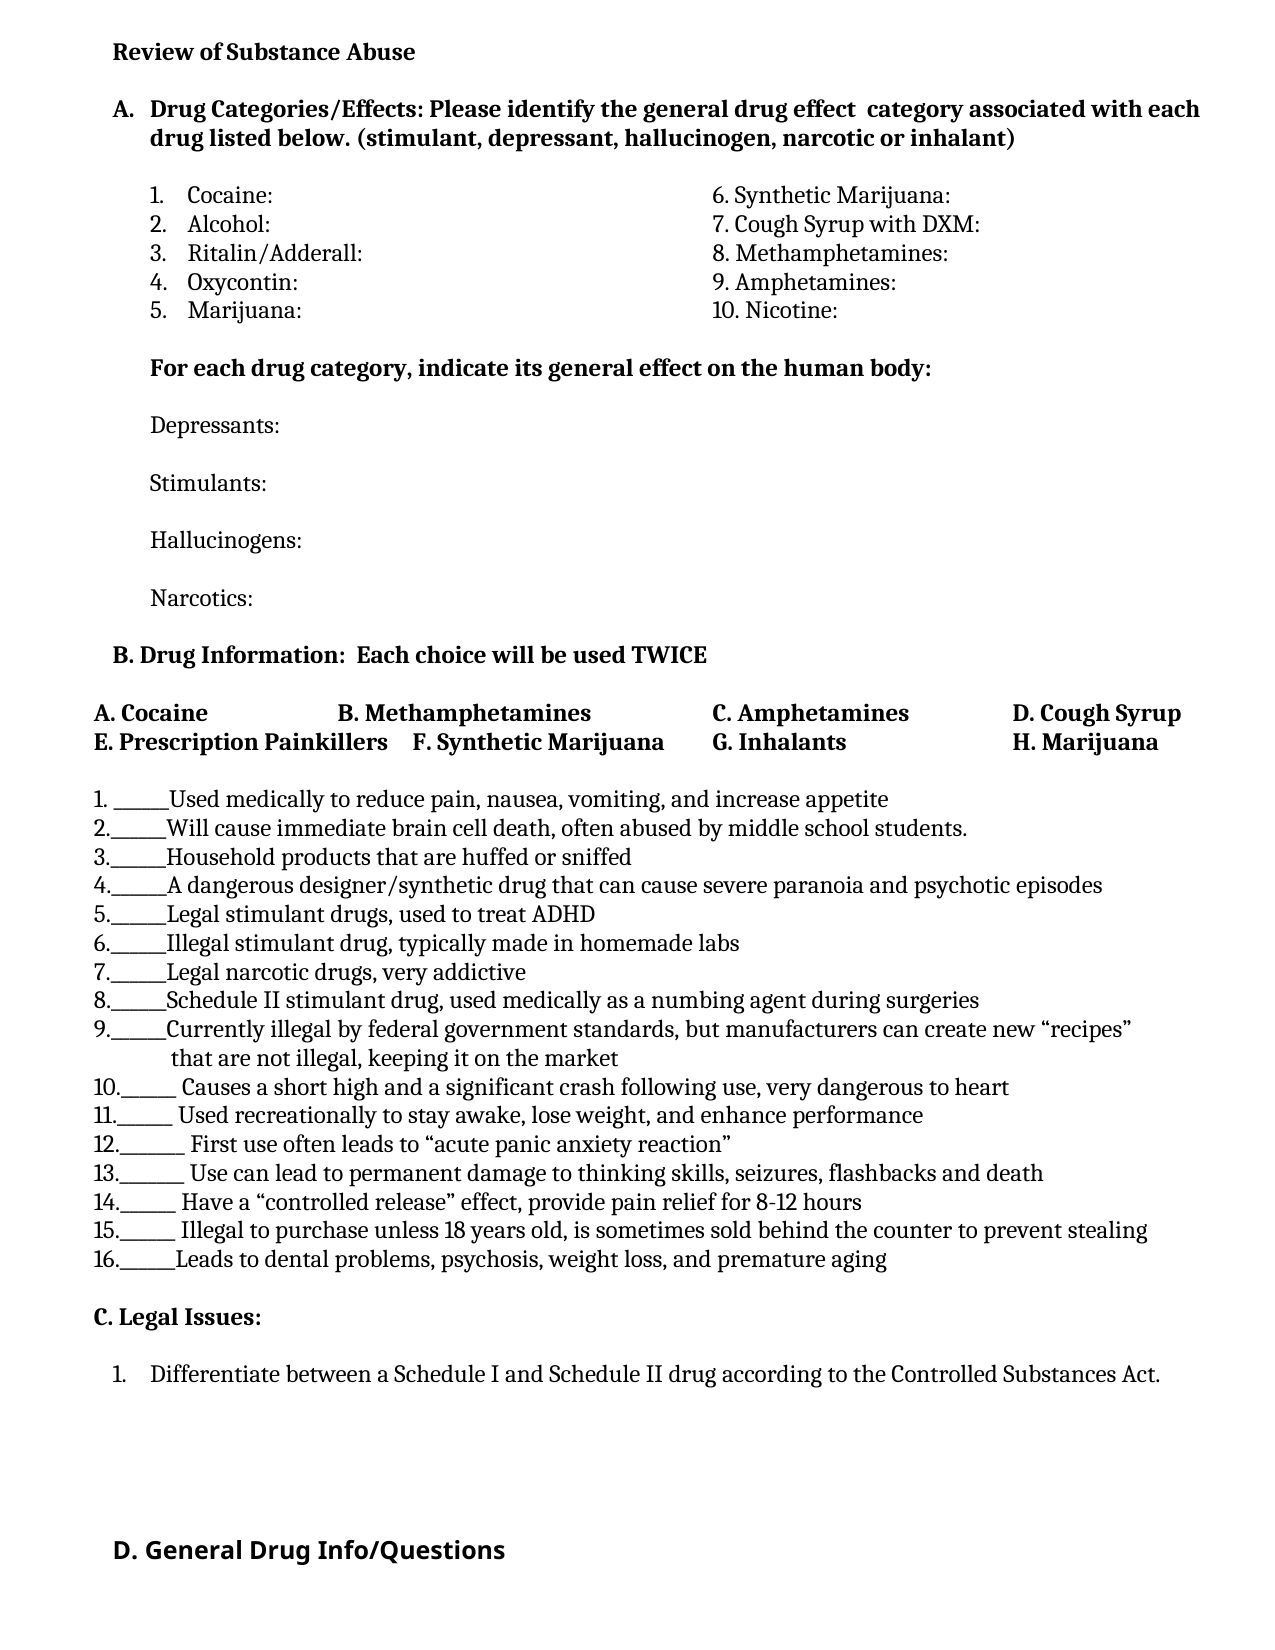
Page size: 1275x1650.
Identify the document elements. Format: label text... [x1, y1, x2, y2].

list Cocaine: 6. Synthetic Marijuana: [150, 181, 1087, 210]
text 16.______Leads to dental problems, psychosis, weight loss, and premature aging [94, 1245, 1200, 1274]
text 15.______ Illegal to purchase unless 18 years old, is sometimes sold behind the counter to prevent stealing [94, 1216, 1237, 1245]
text Hallucinogens: [150, 526, 1087, 555]
text 7.______Legal narcotic drugs, very addictive [94, 957, 1200, 986]
text For each drug category, indicate its general effect on the human body: [150, 354, 1087, 382]
text Review of Substance Abuse [112, 37, 1209, 66]
text 5.______Legal stimulant drugs, used to treat ADHD [94, 900, 1200, 929]
text Stimulants: [150, 469, 1087, 497]
text 1. ______Used medically to reduce pain, nausea, vomiting, and increase appetite [94, 785, 1200, 814]
list Alcohol: 7. Cough Syrup with DXM: [150, 210, 1087, 239]
text 4.______A dangerous designer/synthetic drug that can cause severe paranoia and psychotic episodes [94, 871, 1200, 900]
text 3.______Household products that are huffed or sniffed [94, 842, 1200, 871]
text A. Cocaine B. Methamphetamines C. Amphetamines D. Cough Syrup [94, 699, 1200, 727]
list Oxycontin: 9. Amphetamines: [150, 267, 1087, 296]
text 11.______ Used recreationally to stay awake, lose weight, and enhance performance [94, 1101, 1200, 1130]
text D. General Drug Info/Questions [112, 1532, 1181, 1567]
text Narcotics: [150, 584, 1087, 612]
text C. Legal Issues: [94, 1302, 1200, 1331]
text 14.______ Have a “controlled release” effect, provide pain relief for 8-12 hours [94, 1187, 1200, 1216]
list Marijuana: 10. Nicotine: [150, 296, 1087, 325]
text 8.______Schedule II stimulant drug, used medically as a numbing agent during surgeries [94, 986, 1200, 1015]
text 6.______Illegal stimulant drug, typically made in homemade labs [94, 929, 1200, 957]
text 13._______ Use can lead to permanent damage to thinking skills, seizures, flashbacks and death [94, 1159, 1200, 1187]
text 2.______Will cause immediate brain cell death, often abused by middle school students. [94, 814, 1200, 842]
list Drug Categories/Effects: Please identify the general drug effect category associated with each drug listed below. (stimulant, depressant, hallucinogen, narcotic or inhalant) [112, 95, 1209, 152]
text 9.______Currently illegal by federal government standards, but manufacturers can create new “recipes” [94, 1015, 1200, 1044]
list Ritalin/Adderall: 8. Methamphetamines: [150, 239, 1087, 267]
text E. Prescription Painkillers F. Synthetic Marijuana G. Inhalants H. Marijuana [94, 727, 1200, 756]
text that are not illegal, keeping it on the market [94, 1044, 1200, 1072]
text B. Drug Information: Each choice will be used TWICE [112, 641, 1087, 670]
text Depressants: [150, 411, 1087, 440]
list Differentiate between a Schedule I and Schedule II drug according to the Controlled Substances Act. [112, 1360, 1247, 1389]
text 10.______ Causes a short high and a significant crash following use, very dangerous to heart [94, 1072, 1200, 1101]
text 12._______ First use often leads to “acute panic anxiety reaction” [94, 1130, 1200, 1159]
